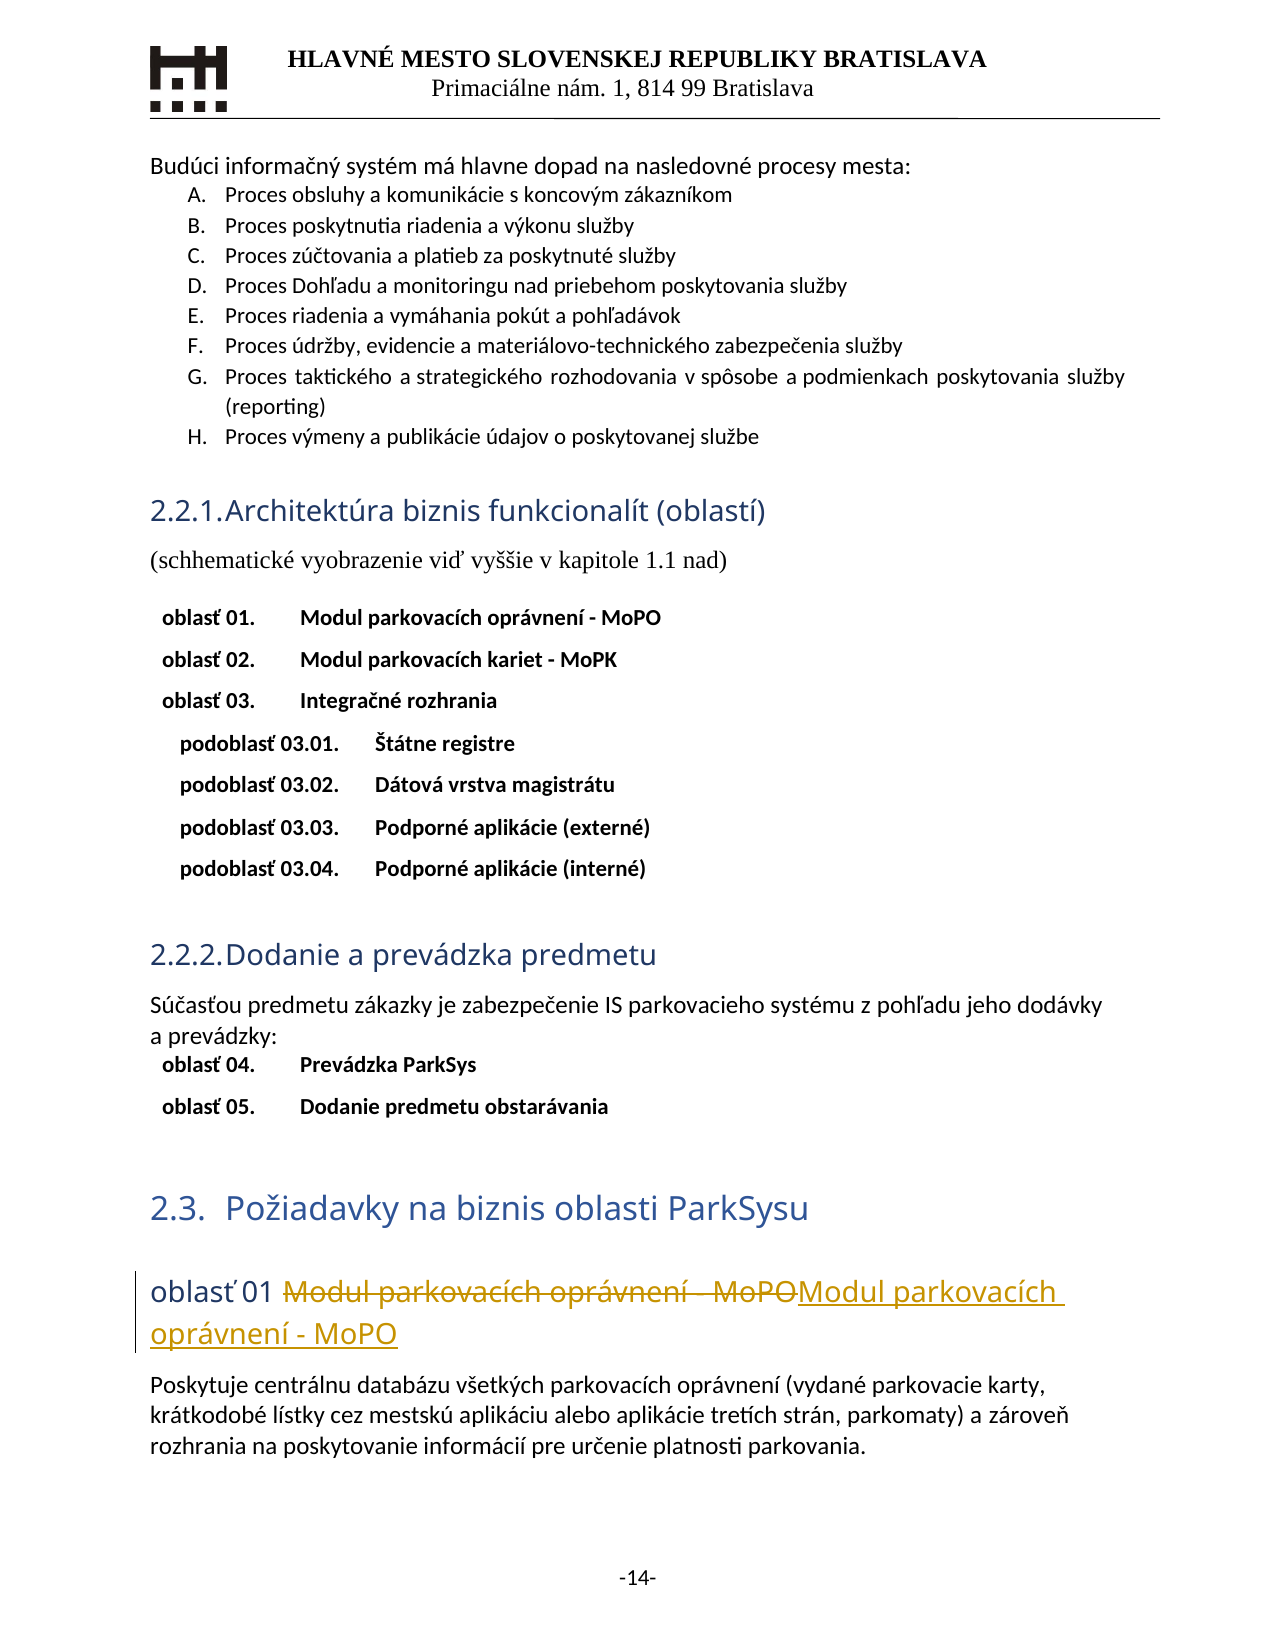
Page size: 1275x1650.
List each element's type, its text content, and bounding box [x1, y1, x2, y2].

list Proces obsluhy a komunikácie s koncovým zákazníkom [187, 181, 1125, 208]
list Proces výmeny a publikácie údajov o poskytovanej službe [187, 422, 1125, 450]
list Dátová vrstva magistrátu [179, 771, 1125, 799]
list Integračné rozhrania [162, 687, 1125, 715]
list Podporné aplikácie (interné) [179, 854, 1125, 883]
text Budúci informačný systém má hlavne dopad na nasledovné procesy mesta: [150, 150, 1125, 181]
subtitle Dodanie a prevádzka predmetu [150, 934, 1125, 974]
list Dodanie predmetu obstarávania [162, 1092, 1125, 1120]
subtitle oblasť 01 [150, 1271, 1125, 1353]
text (schhematické vyobrazenie viď vyššie v kapitole 1.1 na strane 3) [150, 545, 1125, 574]
text Poskytuje centrálnu databázu všetkých parkovacích oprávnení (vydané parkovacie karty, krátkodobé lístky cez mestskú aplikáciu alebo aplikácie tretích strán, parkomaty) a zároveň rozhrania na poskytovanie informácií pre určenie platnosti parkovania. [150, 1369, 1125, 1461]
list Modul parkovacích kariet - MoPK [162, 645, 1125, 673]
list Prevádzka ParkSys [162, 1050, 1125, 1078]
text Súčasťou predmetu zákazky je zabezpečenie IS parkovacieho systému z pohľadu jeho dodávky a prevádzky: [150, 989, 1125, 1050]
list Proces taktického a strategického rozhodovania v spôsobe a podmienkach poskytovania služby (reporting) [187, 362, 1125, 420]
subtitle Požiadavky na biznis oblasti ParkSysu [150, 1184, 1125, 1230]
list Proces poskytnutia riadenia a výkonu služby [187, 211, 1125, 239]
list Proces Dohľadu a monitoringu nad priebehom poskytovania služby [187, 271, 1125, 299]
list Modul parkovacích oprávnení - MoPO [162, 603, 1125, 631]
list Podporné aplikácie (externé) [179, 813, 1125, 841]
list Proces zúčtovania a platieb za poskytnuté služby [187, 241, 1125, 269]
list Proces údržby, evidencie a materiálovo-technického zabezpečenia služby [187, 332, 1125, 359]
list Proces riadenia a vymáhania pokút a pohľadávok [187, 301, 1125, 329]
list Štátne registre [179, 729, 1125, 757]
subtitle Architektúra biznis funkcionalít (oblastí) [150, 490, 1125, 529]
picture [150, 46, 227, 112]
